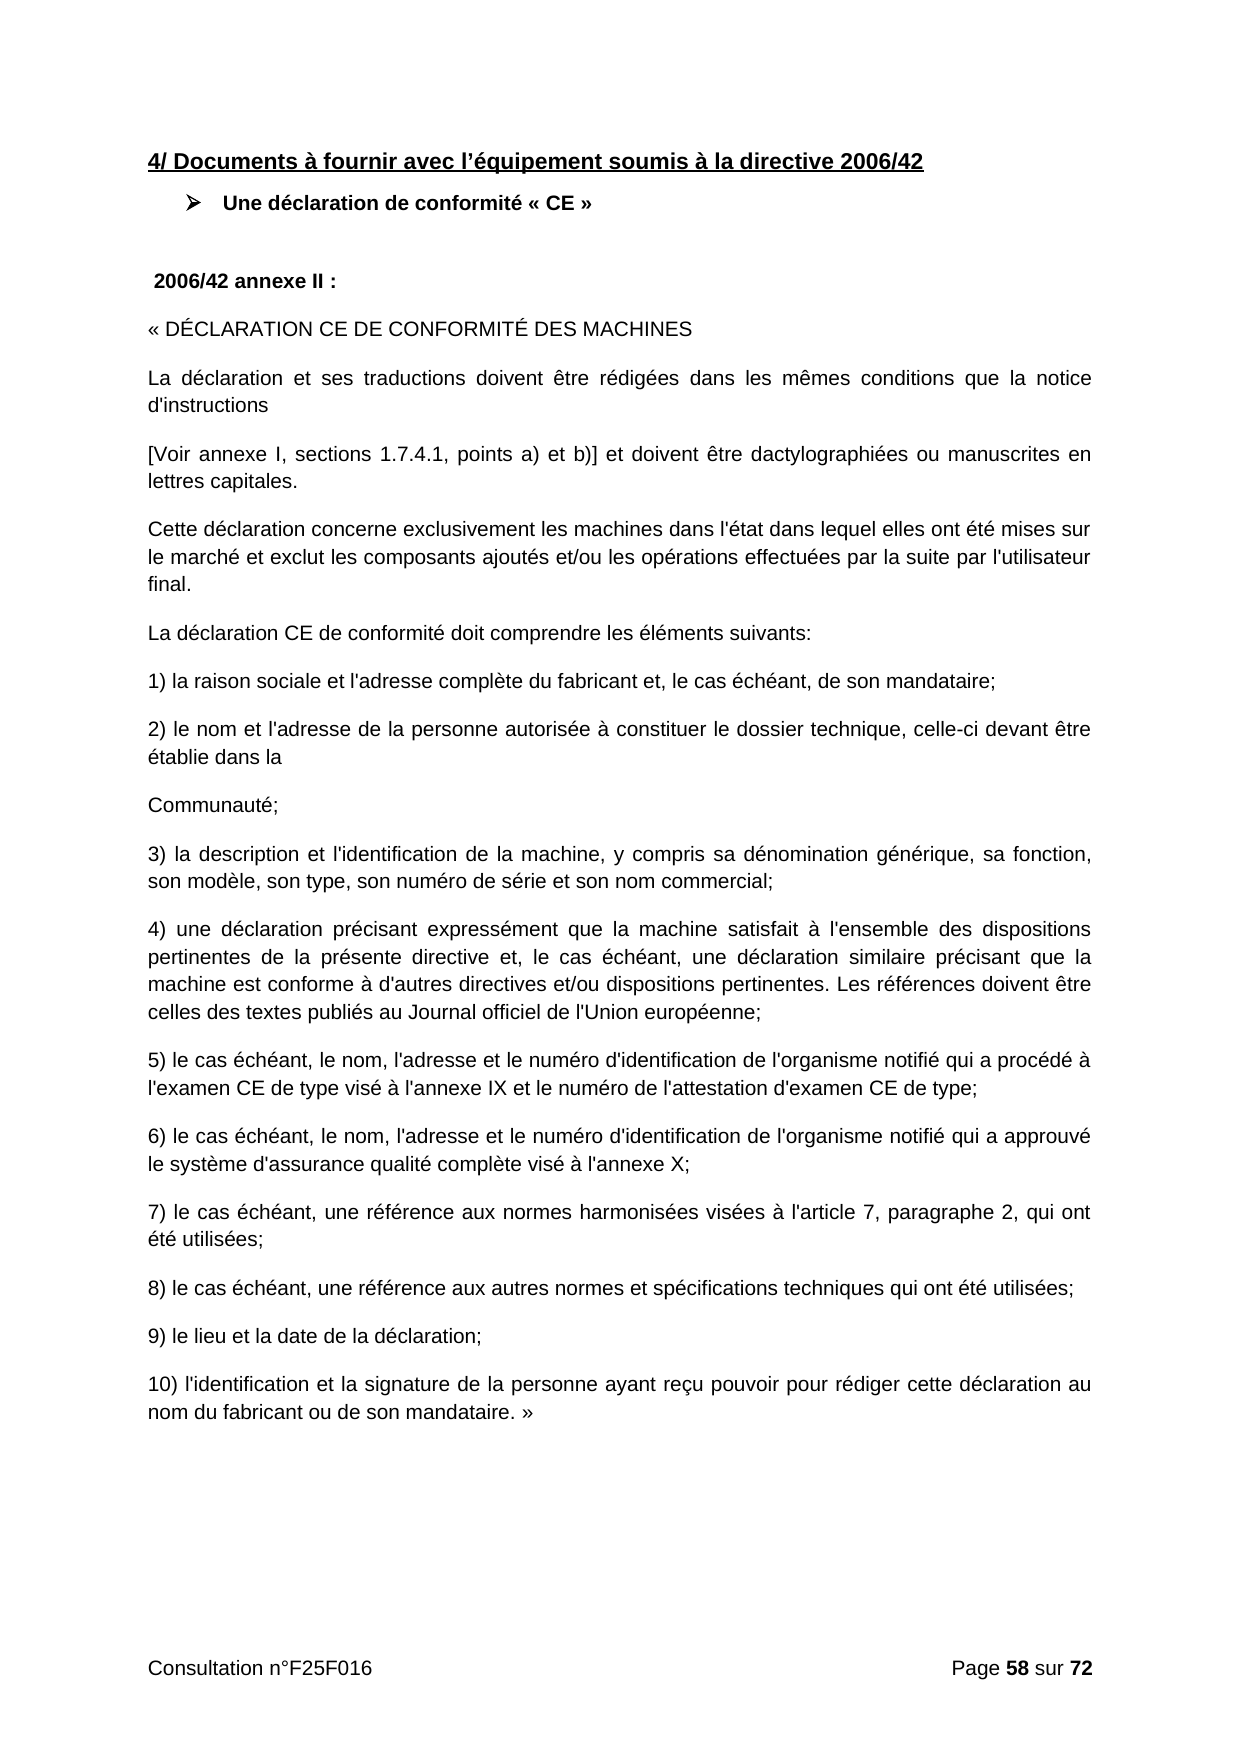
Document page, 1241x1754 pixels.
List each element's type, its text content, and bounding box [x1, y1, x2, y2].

text 2006/42 annexe II : [148, 269, 1093, 293]
text 7) le cas échéant, une référence aux normes harmonisées visées à l'article 7, paragraphe 2, qui ont été utilisées; [148, 1200, 1093, 1251]
text [Voir annexe I, sections 1.7.4.1, points a) et b)] et doivent être dactylographiées ou manuscrites en lettres capitales. [148, 441, 1093, 493]
text 10) l'identification et la signature de la personne ayant reçu pouvoir pour rédiger cette déclaration au nom du fabricant ou de son mandataire. » [148, 1372, 1093, 1424]
text 2) le nom et l'adresse de la personne autorisée à constituer le dossier technique, celle-ci devant être établie dans la [148, 717, 1093, 769]
text « DÉCLARATION CE DE CONFORMITÉ DES MACHINES [148, 317, 1093, 341]
text Communauté; [148, 793, 1093, 817]
text 5) le cas échéant, le nom, l'adresse et le numéro d'identification de l'organisme notifié qui a procédé à l'examen CE de type visé à l'annexe IX et le numéro de l'attestation d'examen CE de type; [148, 1048, 1093, 1099]
text 1) la raison sociale et l'adresse complète du fabricant et, le cas échéant, de son mandataire; [148, 669, 1093, 693]
text La déclaration et ses traductions doivent être rédigées dans les mêmes conditions que la notice d'instructions [148, 366, 1093, 417]
list Une déclaration de conformité « CE » [185, 190, 1093, 214]
text La déclaration CE de conformité doit comprendre les éléments suivants: [148, 621, 1093, 644]
text 4/ Documents à fournir avec l’équipement soumis à la directive 2006/42 [148, 148, 1093, 174]
text 4) une déclaration précisant expressément que la machine satisfait à l'ensemble des dispositions pertinentes de la présente directive et, le cas échéant, une déclaration similaire précisant que la machine est conforme à d'autres directives et/ou dispositions pertinentes. Les références doivent être celles des textes publiés au Journal officiel de l'Union européenne; [148, 917, 1093, 1024]
text 9) le lieu et la date de la déclaration; [148, 1324, 1093, 1348]
text 6) le cas échéant, le nom, l'adresse et le numéro d'identification de l'organisme notifié qui a approuvé le système d'assurance qualité complète visé à l'annexe X; [148, 1124, 1093, 1175]
text 8) le cas échéant, une référence aux autres normes et spécifications techniques qui ont été utilisées; [148, 1276, 1093, 1299]
text Cette déclaration concerne exclusivement les machines dans l'état dans lequel elles ont été mises sur le marché et exclut les composants ajoutés et/ou les opérations effectuées par la suite par l'utilisateur final. [148, 517, 1093, 596]
text 3) la description et l'identification de la machine, y compris sa dénomination générique, sa fonction, son modèle, son type, son numéro de série et son nom commercial; [148, 841, 1093, 893]
